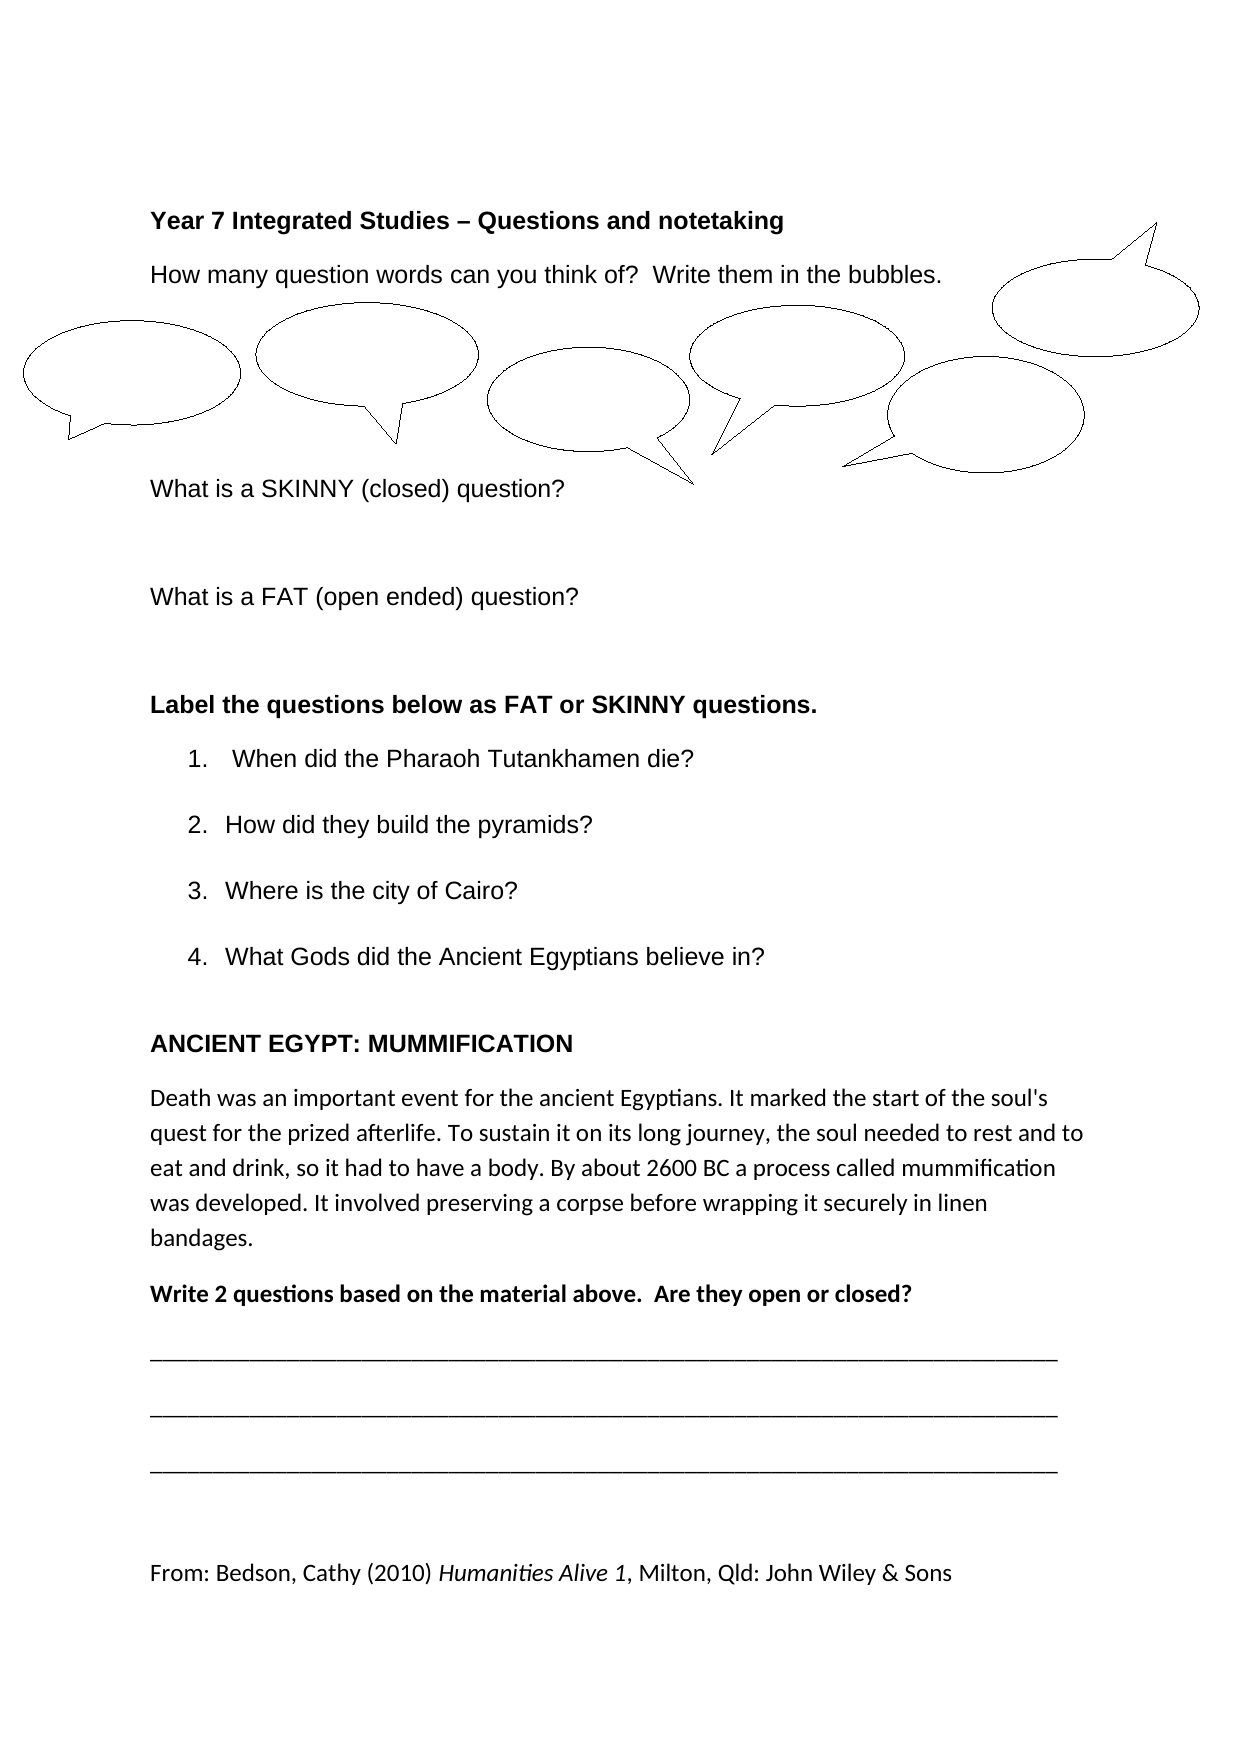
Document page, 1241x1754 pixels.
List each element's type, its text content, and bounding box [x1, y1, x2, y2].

text How many question words can you think of? Write them in the bubbles. [150, 260, 1067, 288]
text Label the questions below as FAT or SKINNY questions. [150, 690, 1090, 718]
list What Gods did the Ancient Egyptians believe in? [187, 942, 1090, 970]
text What is a SKINNY (closed) question? [150, 474, 1090, 503]
text Year 7 Integrated Studies – Questions and notetaking [150, 206, 1090, 234]
text _________________________________________________________________________ [150, 1446, 1090, 1476]
text What is a FAT (open ended) question? [150, 582, 1090, 611]
text _________________________________________________________________________ [150, 1334, 1090, 1364]
list How did they build the pyramids? [187, 809, 1090, 838]
text Write 2 questions based on the material above. Are they open or closed? [150, 1278, 1090, 1309]
text _________________________________________________________________________ [150, 1390, 1090, 1420]
text ANCIENT EGYPT: MUMMIFICATION [150, 1028, 1090, 1057]
list When did the Pharaoh Tutankhamen die? [187, 743, 1090, 772]
list Where is the city of Cairo? [187, 876, 1090, 904]
text Death was an important event for the ancient Egyptians. It marked the start of the soul's quest for the prized afterlife. To sustain it on its long journey, the soul needed to rest and to eat and drink, so it had to have a body. By about 2600 BC a process called mummification was developed. It involved preserving a corpse before wrapping it securely in linen bandages. [150, 1082, 1090, 1253]
text From: Bedson, Cathy (2010) Humanities Alive 1, Milton, Qld: John Wiley & Sons [150, 1557, 1090, 1588]
